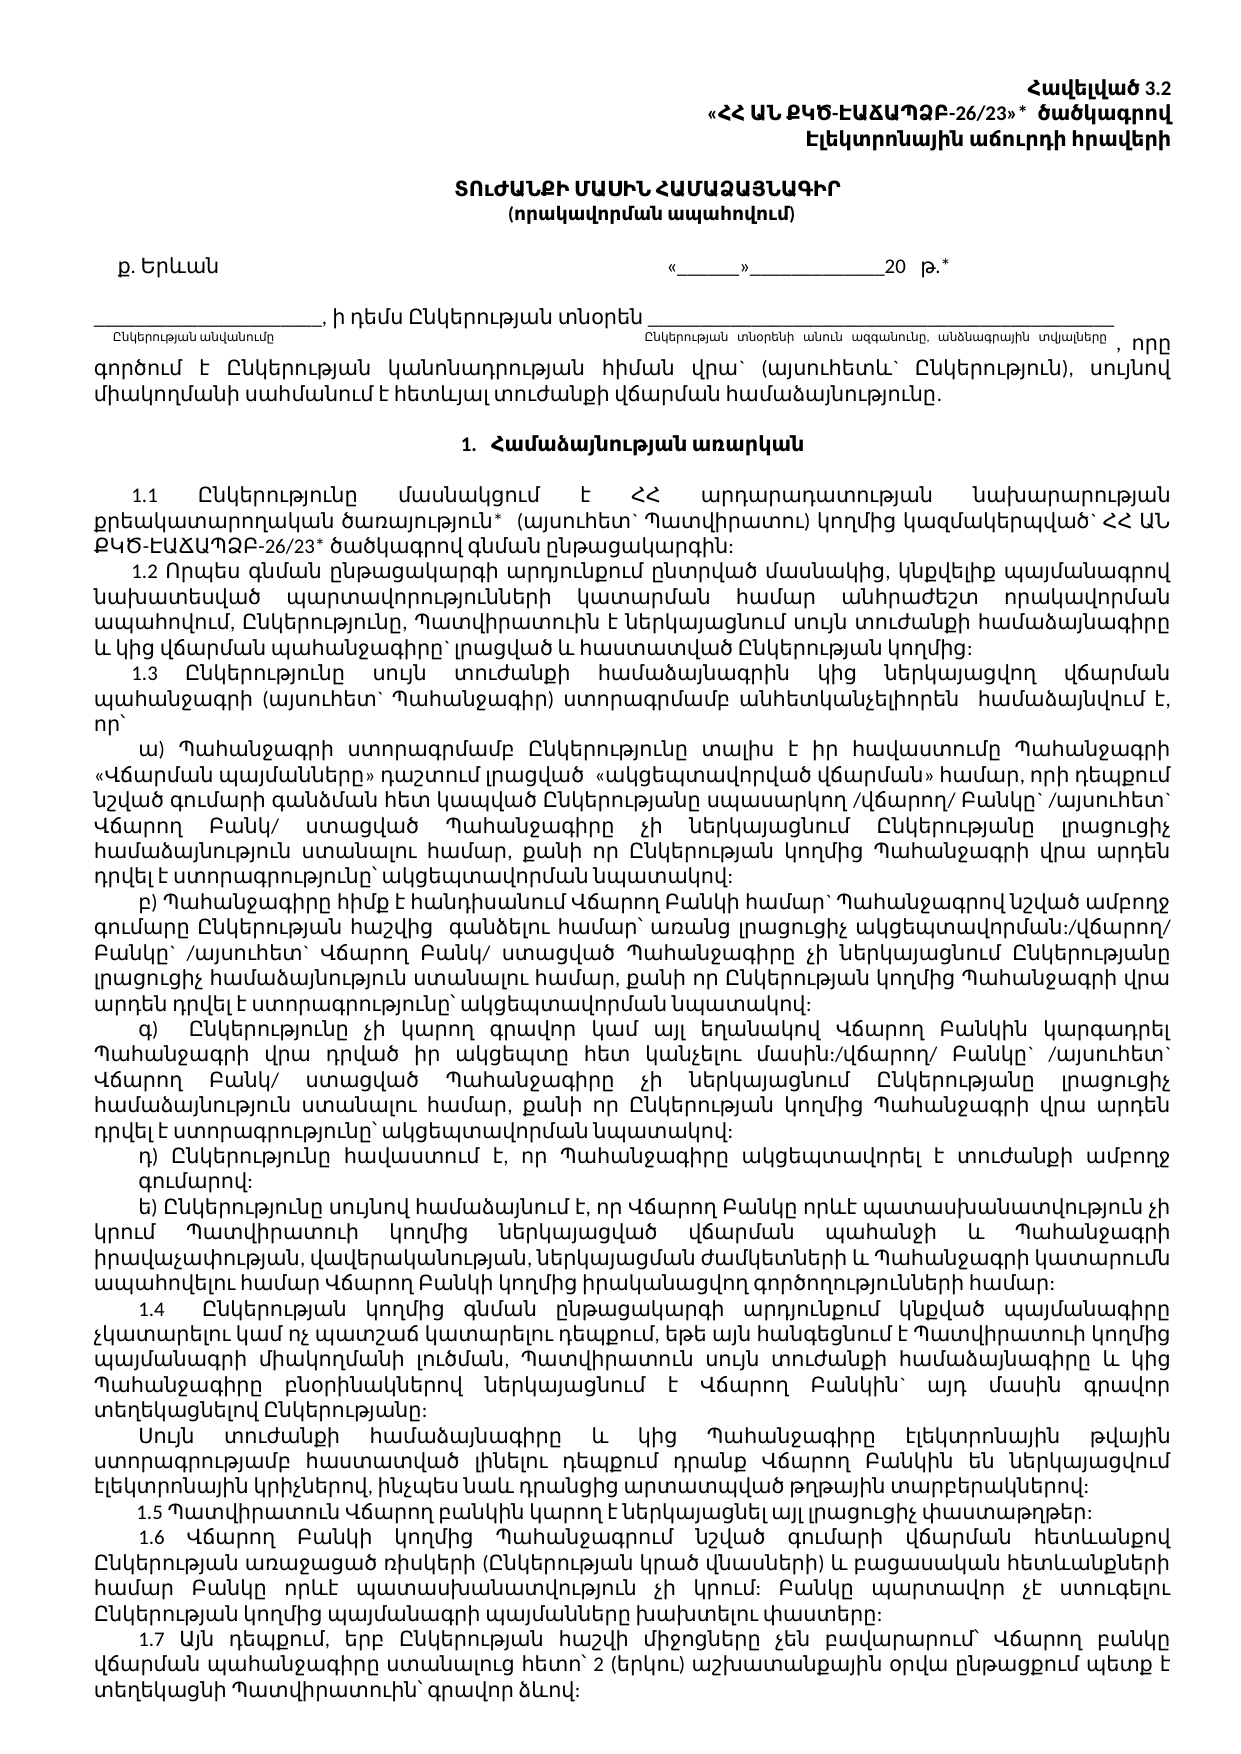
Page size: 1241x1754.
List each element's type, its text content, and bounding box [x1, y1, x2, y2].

text բ) Պահանջագիրը հիմք է հանդիսանում Վճարող Բանկի համար` Պահանջագրով նշված ամբողջ գումարը Ընկերության հաշվից գանձելու համար՝ առանց լրացուցիչ ակցեպտավորման:/վճարող/ Բանկը` /այսուհետ` Վճարող Բանկ/ ստացված Պահանջագիրը չի ներկայացնում Ընկերությանը լրացուցիչ համաձայնություն ստանալու համար, քանի որ Ընկերության կողմից Պահանջագրի վրա արդեն դրվել է ստորագրությունը՝ ակցեպտավորման նպատակով: [94, 889, 1171, 1016]
text Էլեկտրոնային աճուրդի հրավերի [94, 126, 1171, 151]
text 1. Համաձայնության առարկան [94, 432, 1171, 457]
text 1.5 Պատվիրատուն Վճարող բանկին կարող է ներկայացնել այլ լրացուցիչ փաստաթղթեր: [94, 1499, 1171, 1524]
text «ՀՀ ԱՆ ՔԿԾ-ԷԱՃԱՊՁԲ-26/23»* ծածկագրով [94, 100, 1171, 126]
text 1.4 Ընկերության կողմից գնման ընթացակարգի արդյունքում կնքված պայմանագիրը չկատարելու կամ ոչ պատշաճ կատարելու դեպքում, եթե այն հանգեցնում է Պատվիրատուի կողմից պայմանագրի միակողմանի լուծման, Պատվիրատուն սույն տուժանքի համաձայնագիրը և կից Պահանջագիրը բնօրինակներով ներկայացնում է Վճարող Բանկին` այդ մասին գրավոր տեղեկացնելով Ընկերությանը: [94, 1296, 1171, 1423]
text 1.1 Ընկերությունը մասնակցում է ՀՀ արդարադատության նախարարության քրեակատարողական ծառայություն* (այսուհետ` Պատվիրատու) կողմից կազմակերպված` ՀՀ ԱՆ ՔԿԾ-ԷԱՃԱՊՁԲ-26/23* ծածկագրով գնման ընթացակարգին: [94, 482, 1171, 559]
text Սույն տուժանքի համաձայնագիրը և կից Պահանջագիրը էլեկտրոնային թվային ստորագրությամբ հաստատված լինելու դեպքում դրանք Վճարող Բանկին են ներկայացվում էլեկտրոնային կրիչներով, ինչպես նաև դրանցից արտատպված թղթային տարբերակներով: [94, 1423, 1171, 1499]
text 1.2 Որպես գնման ընթացակարգի արդյունքում ընտրված մասնակից, կնքվելիք պայմանագրով նախատեսված պարտավորությունների կատարման համար անհրաժեշտ որակավորման ապահովում, Ընկերությունը, Պատվիրատուին է ներկայացնում սույն տուժանքի համաձայնագիրը և կից վճարման պահանջագիրը` լրացված և հաստատված Ընկերության կողմից: [94, 559, 1171, 660]
text դ) Ընկերությունը հավաստում է, որ Պահանջագիրը ակցեպտավորել է տուժանքի ամբողջ գումարով: [138, 1143, 1171, 1194]
text ______________________, ի դեմս Ընկերության տնօրեն _____________________________________________ [94, 304, 1171, 330]
text ՏՈւԺԱՆՔԻ ՄԱՍԻՆ ՀԱՄԱՁԱՅՆԱԳԻՐ [94, 177, 1171, 202]
text 1.6 Վճարող Բանկի կողմից Պահանջագրում նշված գումարի վճարման հետևանքով Ընկերության առաջացած ռիսկերի (Ընկերության կրած վնասների) և բացասական հետևանքների համար Բանկը որևէ պատասխանատվություն չի կրում: Բանկը պարտավոր չէ ստուգելու Ընկերության կողմից պայմանագրի պայմանները խախտելու փաստերը: [94, 1524, 1171, 1626]
text 1.3 Ընկերությունը սույն տուժանքի համաձայնագրին կից ներկայացվող վճարման պահանջագրի (այսուհետ` Պահանջագիր) ստորագրմամբ անհետկանչելիորեն համաձայնվում է, որ՝ [94, 660, 1171, 737]
text գ) Ընկերությունը չի կարող գրավոր կամ այլ եղանակով Վճարող Բանկին կարգադրել Պահանջագրի վրա դրված իր ակցեպտը հետ կանչելու մասին:/վճարող/ Բանկը` /այսուհետ` Վճարող Բանկ/ ստացված Պահանջագիրը չի ներկայացնում Ընկերությանը լրացուցիչ համաձայնություն ստանալու համար, քանի որ Ընկերության կողմից Պահանջագրի վրա արդեն դրվել է ստորագրությունը՝ ակցեպտավորման նպատակով: [94, 1016, 1171, 1143]
text Ընկերության անվանումը Ընկերության տնօրենի անուն ազգանունը, անձնագրային տվյալները , որը գործում է Ընկերության կանոնադրության հիման վրա` (այսուհետև` Ընկերություն), սույնով միակողմանի սահմանում է հետևյալ տուժանքի վճարման համաձայնությունը. [94, 330, 1171, 406]
text ա) Պահանջագրի ստորագրմամբ Ընկերությունը տալիս է իր հավաստումը Պահանջագրի «Վճարման պայմանները» դաշտում լրացված «ակցեպտավորված վճարման» համար, որի դեպքում նշված գումարի գանձման հետ կապված Ընկերությանը սպասարկող /վճարող/ Բանկը` /այսուհետ` Վճարող Բանկ/ ստացված Պահանջագիրը չի ներկայացնում Ընկերությանը լրացուցիչ համաձայնություն ստանալու համար, քանի որ Ընկերության կողմից Պահանջագրի վրա արդեն դրվել է ստորագրությունը՝ ակցեպտավորման նպատակով: [94, 737, 1171, 889]
text (որակավորման ապահովում) [94, 202, 1171, 225]
text 1.7 Այն դեպքում, երբ Ընկերության հաշվի միջոցները չեն բավարարում՝ Վճարող բանկը վճարման պահանջագիրը ստանալուց հետո՝ 2 (երկու) աշխատանքային օրվա ընթացքում պետք է տեղեկացնի Պատվիրատուին՝ գրավոր ձևով: [94, 1626, 1171, 1702]
text Հավելված 3.2 [94, 75, 1171, 100]
text ք. Երևան «______»_____________20 թ.* [94, 254, 1171, 279]
text ե) Ընկերությունը սույնով համաձայնում է, որ Վճարող Բանկը որևէ պատասխանատվություն չի կրում Պատվիրատուի կողմից ներկայացված վճարման պահանջի և Պահանջագրի իրավաչափության, վավերականության, ներկայացման ժամկետների և Պահանջագրի կատարումն ապահովելու համար Վճարող Բանկի կողմից իրականացվող գործողությունների համար: [94, 1194, 1171, 1296]
